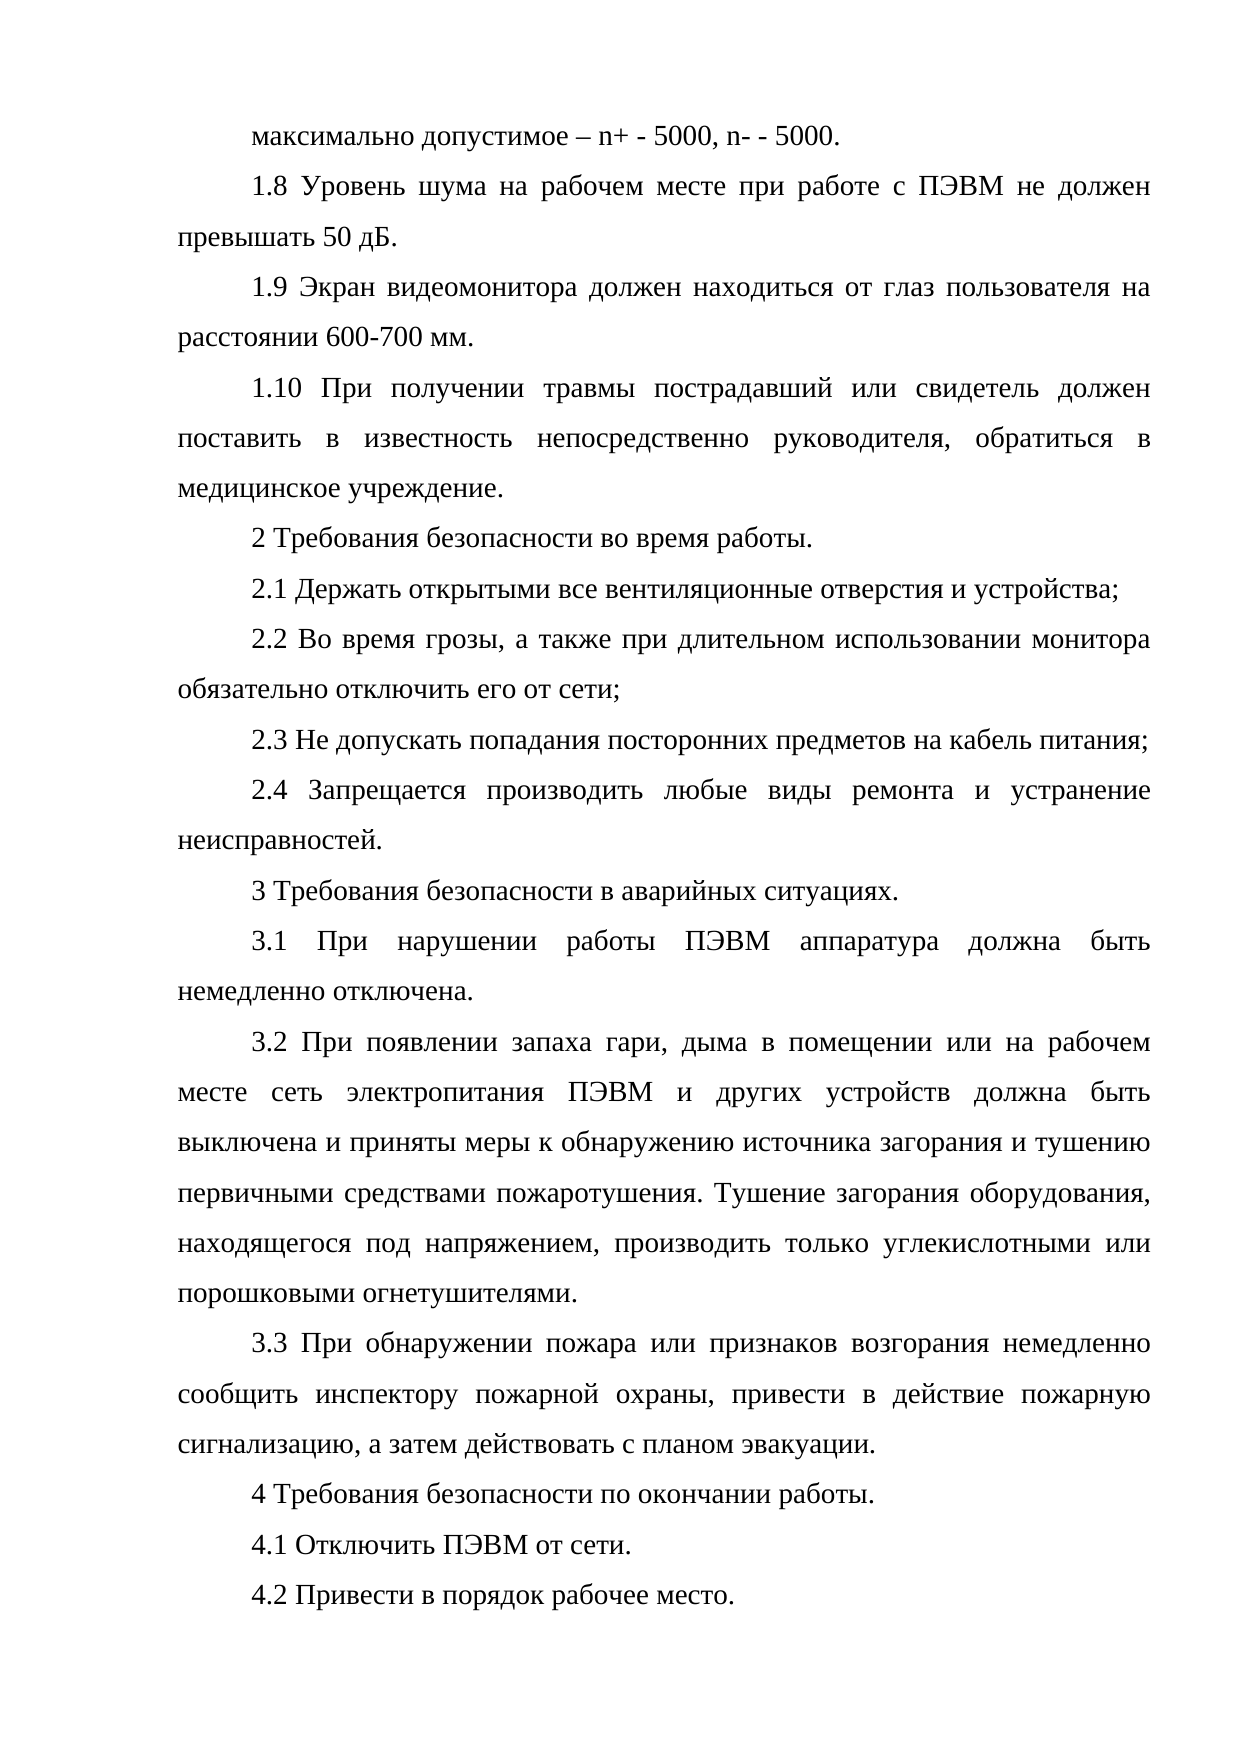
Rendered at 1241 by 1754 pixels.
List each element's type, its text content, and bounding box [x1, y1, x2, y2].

text 1.9 Экран видеомонитора должен находиться от глаз пользователя на расстоянии 600-700 мм. [177, 269, 1152, 353]
text 2.2 Во время грозы, а также при длительном использовании монитора обязательно отключить его от сети; [177, 621, 1152, 705]
text 2 Требования безопасности во время работы. [177, 521, 1152, 554]
text 3.1 При нарушении работы ПЭВМ аппаратура должна быть немедленно отключена. [177, 923, 1152, 1007]
text 3 Требования безопасности в аварийных ситуациях. [177, 873, 1152, 906]
text 3.3 При обнаружении пожара или признаков возгорания немедленно сообщить инспектору пожарной охраны, привести в действие пожарную сигнализацию, а затем действовать с планом эвакуации. [177, 1326, 1152, 1460]
text 4.2 Привести в порядок рабочее место. [177, 1577, 1152, 1611]
text 1.10 При получении травмы пострадавший или свидетель должен поставить в известность непосредственно руководителя, обратиться в медицинское учреждение. [177, 370, 1152, 504]
text 4 Требования безопасности по окончании работы. [177, 1477, 1152, 1510]
text 1.8 Уровень шума на рабочем месте при работе с ПЭВМ не должен превышать 50 дБ. [177, 168, 1152, 252]
text 3.2 При появлении запаха гари, дыма в помещении или на рабочем месте сеть электропитания ПЭВМ и других устройств должна быть выключена и приняты меры к обнаружению источника загорания и тушению первичными средствами пожаротушения. Тушение загорания оборудования, находящегося под напряжением, производить только углекислотными или порошковыми огнетушителями. [177, 1024, 1152, 1309]
text 2.3 Не допускать попадания посторонних предметов на кабель питания; [177, 722, 1152, 755]
text 2.4 Запрещается производить любые виды ремонта и устранение неисправностей. [177, 772, 1152, 856]
text максимально допустимое – n+ - 5000, n- - 5000. [177, 118, 1152, 152]
text 4.1 Отключить ПЭВМ от сети. [177, 1527, 1152, 1560]
text 2.1 Держать открытыми все вентиляционные отверстия и устройства; [177, 571, 1152, 604]
